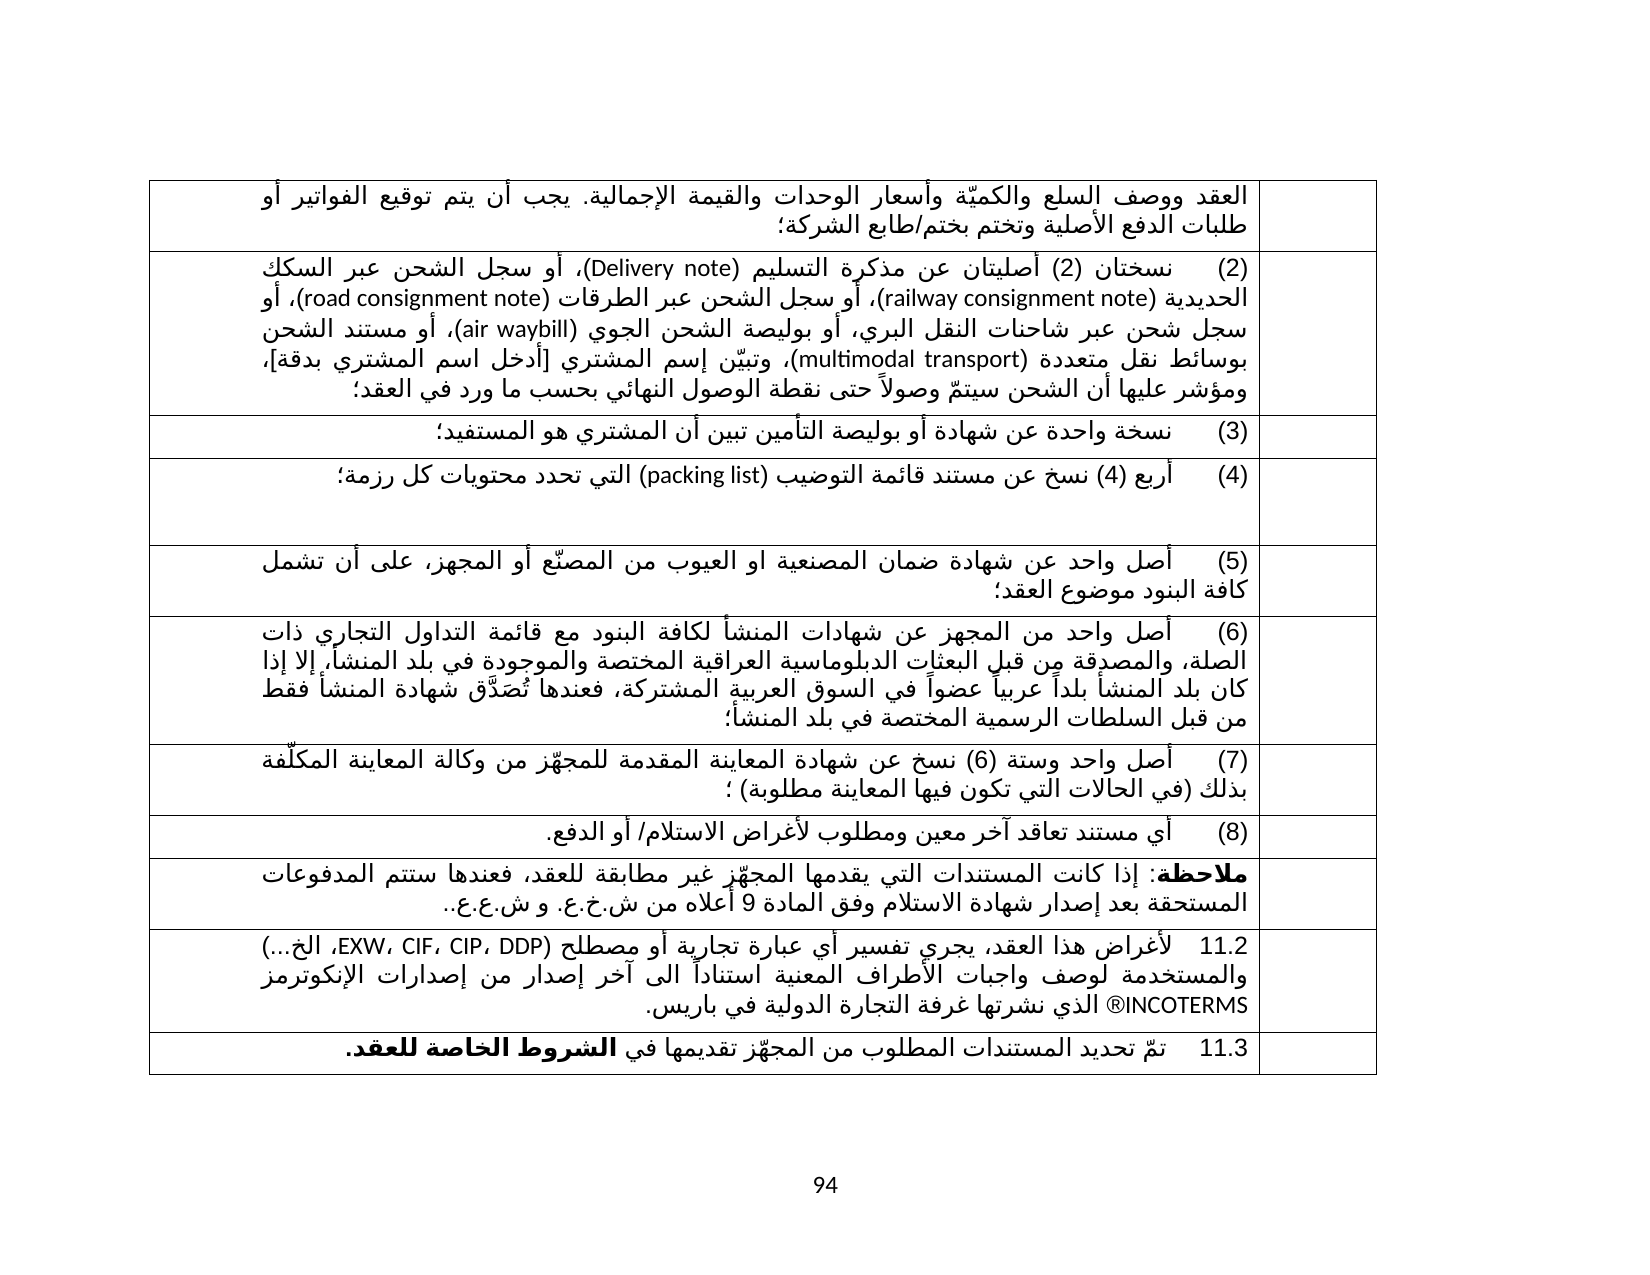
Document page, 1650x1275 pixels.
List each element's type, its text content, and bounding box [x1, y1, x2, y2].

table_cell [1260, 181, 1376, 251]
table_cell [1260, 617, 1376, 744]
table_cell [1260, 859, 1376, 929]
table_cell (5) أصل واحد عن شهادة ضمان المصنعية او العيوب من المصنّع أو المجهز، على أن تشمل كافة البنود موضوع العقد؛ [150, 546, 1259, 616]
table_cell (6) أصل واحد من المجهز عن شهادات المنشأ لكافة البنود مع قائمة التداول التجاري ذات الصلة، والمصدقة من قبل البعثات الدبلوماسية العراقية المختصة والموجودة في بلد المنشأ، إلا إذا كان بلد المنشأ بلداً عربياً عضواً في السوق العربية المشتركة، فعندها تُصَدَّق شهادة المنشأ فقط من قبل السلطات الرسمية المختصة في بلد المنشأ؛ [150, 617, 1259, 744]
table_cell ملاحظة: إذا كانت المستندات التي يقدمها المجهّز غير مطابقة للعقد، فعندها ستتم المدفوعات المستحقة بعد إصدار شهادة الاستلام وفق المادة 9 أعلاه من ش.خ.ع. و ش.ع.ع.. [150, 859, 1259, 929]
table_cell [1260, 546, 1376, 616]
table_cell 11.3 تمّ تحديد المستندات المطلوب من المجهّز تقديمها في الشروط الخاصة للعقد. [150, 1033, 1259, 1074]
table_cell (7) أصل واحد وستة (6) نسخ عن شهادة المعاينة المقدمة للمجهّز من وكالة المعاينة المكلّفة بذلك (في الحالات التي تكون فيها المعاينة مطلوبة) ؛ [150, 745, 1259, 815]
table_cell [150, 181, 1259, 251]
table_cell (2) نسختان (2) أصليتان عن مذكرة التسليم (Delivery note)، أو سجل الشحن عبر السكك الحديدية (railway consignment note)، أو سجل الشحن عبر الطرقات (road consignment note)، أو سجل شحن عبر شاحنات النقل البري، أو بوليصة الشحن الجوي (air waybill)، أو مستند الشحن بوسائط نقل متعددة (multimodal transport)، وتبيّن إسم المشتري [أدخل اسم المشتري بدقة]، ومؤشر عليها أن الشحن سيتمّ وصولاً حتى نقطة الوصول النهائي بحسب ما ورد في العقد؛ [150, 252, 1259, 415]
table_cell (8) أي مستند تعاقد آخر معين ومطلوب لأغراض الاستلام/ أو الدفع. [150, 816, 1259, 858]
table_cell [1260, 1033, 1376, 1074]
table_cell [1260, 745, 1376, 815]
table_cell (3) نسخة واحدة عن شهادة أو بوليصة التأمين تبين أن المشتري هو المستفيد؛ [150, 416, 1259, 458]
table_cell (4) أربع (4) نسخ عن مستند قائمة التوضيب (packing list) التي تحدد محتويات كل رزمة؛ [150, 459, 1259, 545]
table_cell 11.2 لأغراض هذا العقد، يجري تفسير أي عبارة تجارية أو مصطلح (EXW، CIF، CIP، DDP، الخ...) والمستخدمة لوصف واجبات الأطراف المعنية استناداً الى آخر إصدار من إصدارات الإنكوترمز INCOTERMS® الذي نشرتها غرفة التجارة الدولية في باريس. [150, 930, 1259, 1032]
table_cell [1260, 459, 1376, 545]
table_cell [1260, 416, 1376, 458]
table_cell [1260, 930, 1376, 1032]
table_cell [1260, 816, 1376, 858]
table_cell [1260, 252, 1376, 415]
